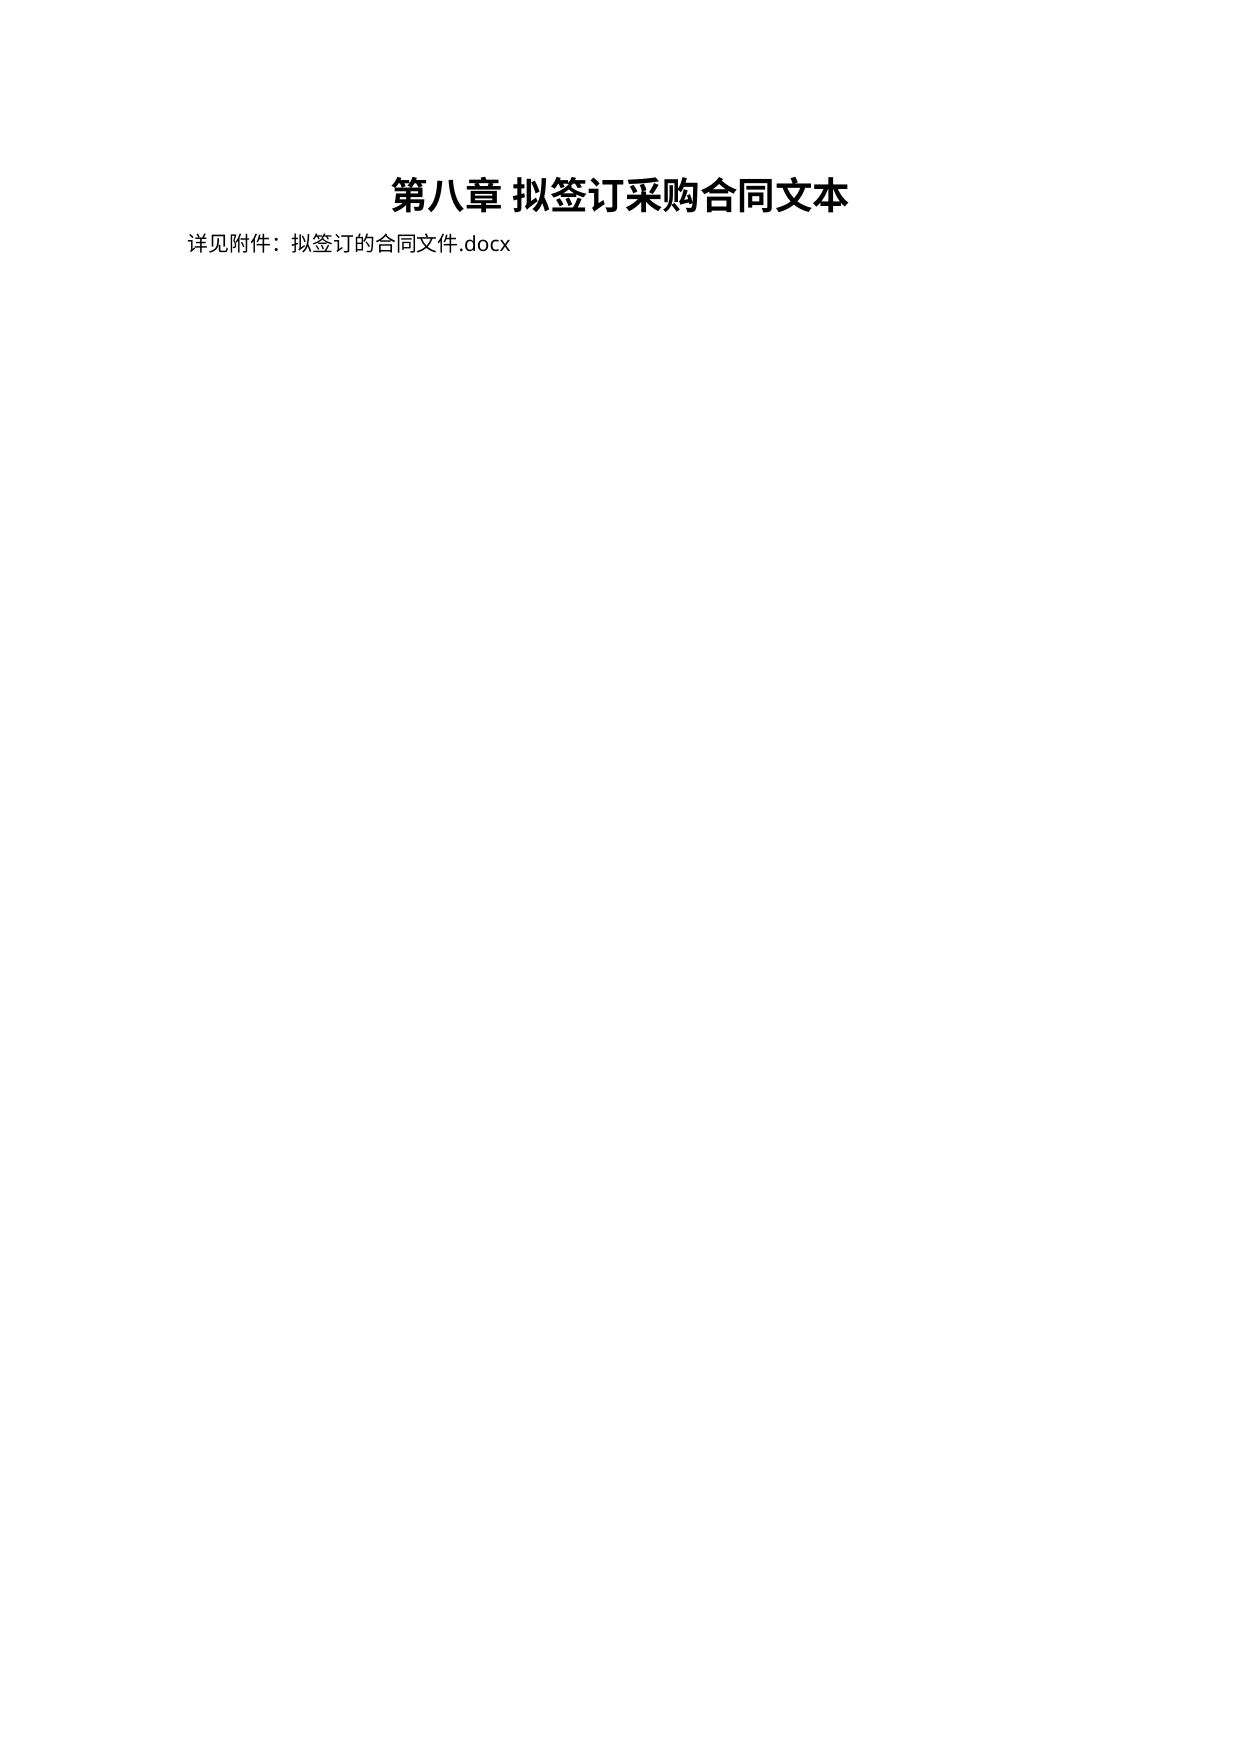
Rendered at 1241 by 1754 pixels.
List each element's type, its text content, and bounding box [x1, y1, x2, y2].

text 详见附件：拟签订的合同文件.docx [187, 227, 1053, 259]
text 第八章 拟签订采购合同文本 [187, 162, 1053, 227]
